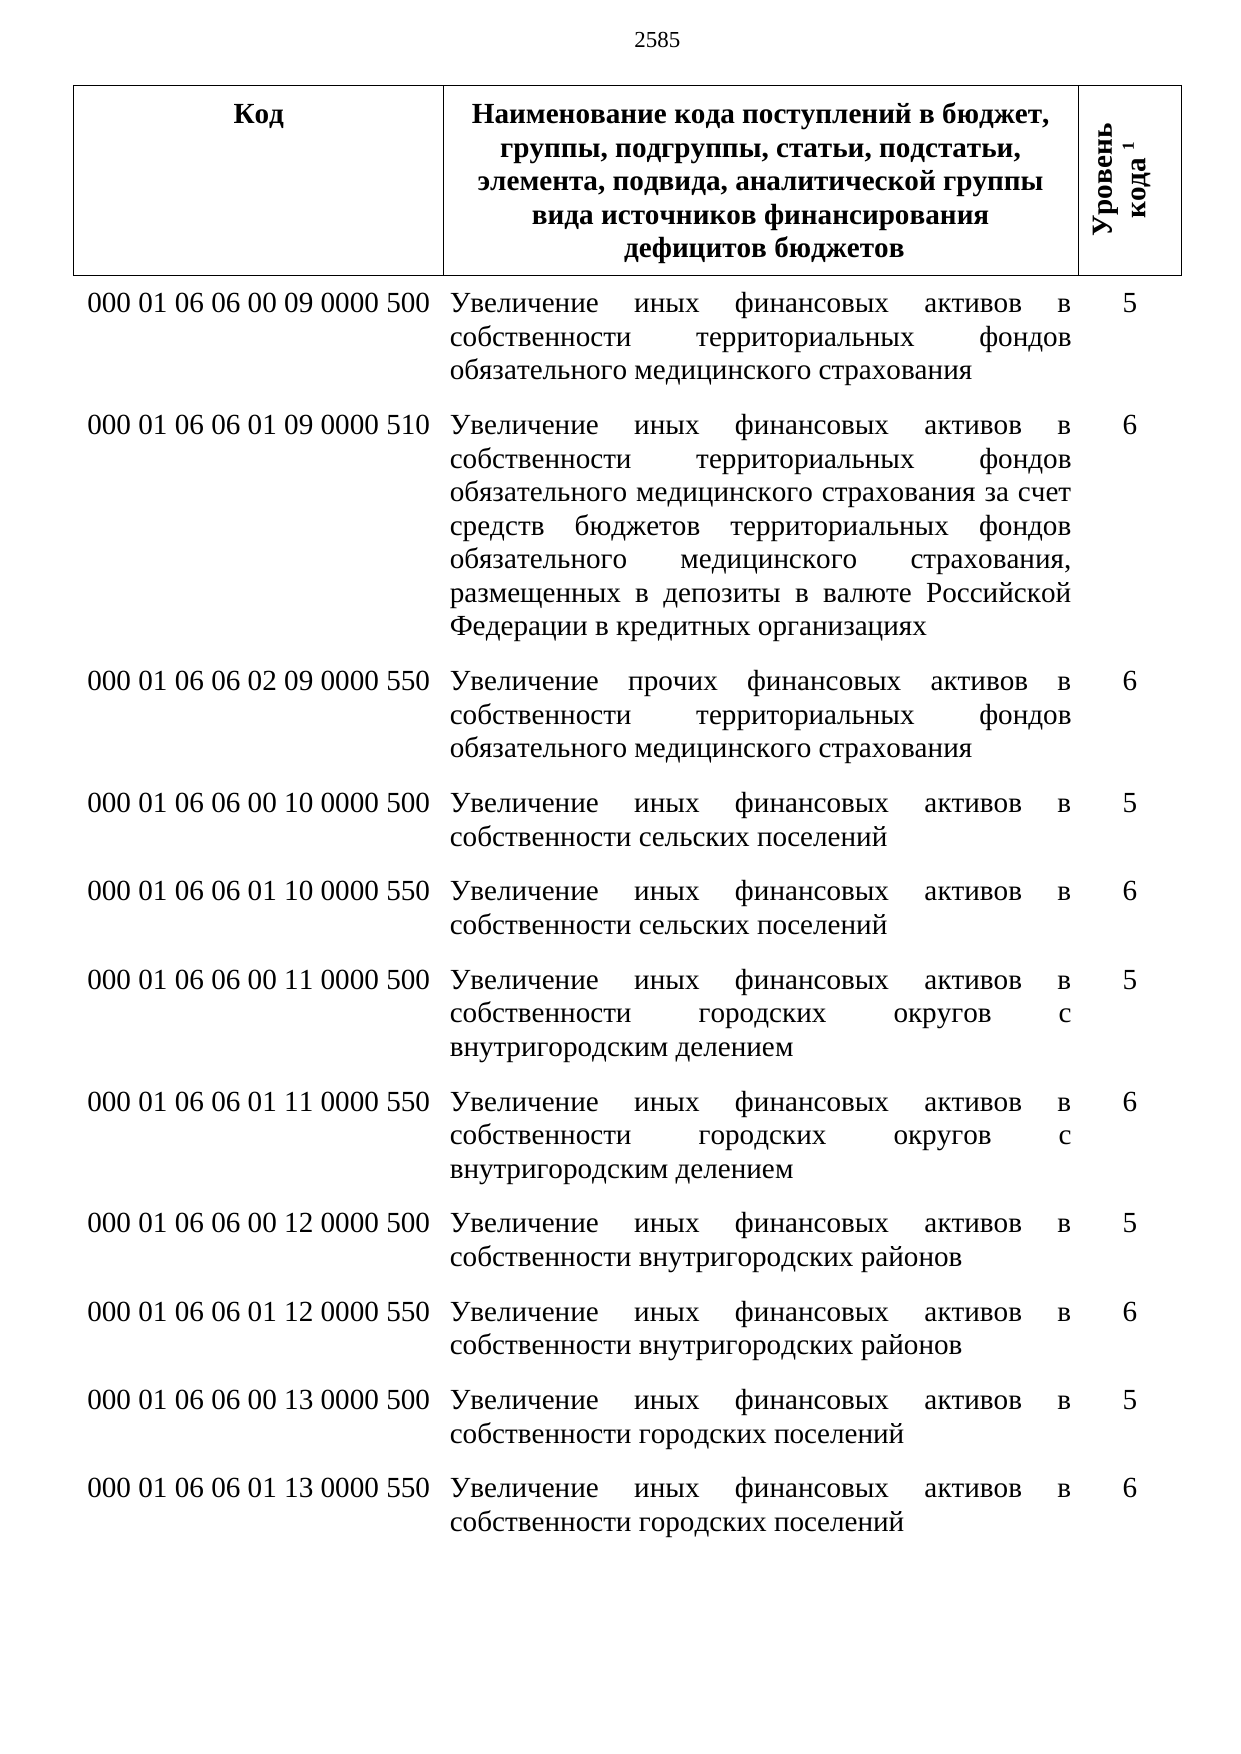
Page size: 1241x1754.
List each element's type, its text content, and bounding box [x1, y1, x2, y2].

table_cell 6 [1078, 1073, 1181, 1195]
table_cell Увеличение иных финансовых активов в собственности сельских поселений [443, 775, 1078, 863]
table_cell 5 [1078, 276, 1181, 397]
table_cell Увеличение прочих финансовых активов в собственности территориальных фондов обязательного медицинского страхования [443, 653, 1078, 774]
table_cell Увеличение иных финансовых активов в собственности территориальных фондов обязательного медицинского страхования за счет средств бюджетов территориальных фондов обязательного медицинского страхования, размещенных в депозиты в валюте Российской Федерации в кредитных организациях [443, 397, 1078, 653]
table_cell 000 01 06 06 01 10 0000 550 [74, 863, 443, 951]
table_cell 5 [1078, 951, 1181, 1073]
table_cell 000 01 06 06 01 11 0000 550 [74, 1073, 443, 1195]
table_cell Увеличение иных финансовых активов в собственности сельских поселений [443, 863, 1078, 951]
table_cell 5 [1078, 1372, 1181, 1460]
table_cell 000 01 06 06 01 12 0000 550 [74, 1283, 443, 1372]
table_cell 000 01 06 06 02 09 0000 550 [74, 653, 443, 774]
table_header Наименование кода поступлений в бюджет, группы, подгруппы, статьи, подстатьи, элемента, подвида, аналитической группы вида источников финансирования дефицитов бюджетов [444, 86, 1078, 275]
table_cell 000 01 06 06 00 13 0000 500 [74, 1372, 443, 1460]
table_header Код [74, 86, 443, 275]
table_cell 5 [1078, 775, 1181, 863]
table_cell Увеличение иных финансовых активов в собственности городских округов с внутригородским делением [443, 951, 1078, 1073]
table_cell Увеличение иных финансовых активов в собственности городских поселений [443, 1460, 1078, 1548]
table_cell 000 01 06 06 00 09 0000 500 [74, 276, 443, 397]
table_cell 000 01 06 06 00 10 0000 500 [74, 775, 443, 863]
table_cell 6 [1078, 1460, 1181, 1548]
table_cell 000 01 06 06 01 13 0000 550 [74, 1460, 443, 1548]
table_cell 6 [1078, 397, 1181, 653]
table_cell 5 [1078, 1195, 1181, 1283]
table_cell 6 [1078, 1283, 1181, 1372]
table_cell Увеличение иных финансовых активов в собственности территориальных фондов обязательного медицинского страхования [443, 276, 1078, 397]
table_cell Увеличение иных финансовых активов в собственности внутригородских районов [443, 1195, 1078, 1283]
table_cell 6 [1078, 863, 1181, 951]
table_header Уровень кода 1 [1079, 86, 1181, 275]
table_cell Увеличение иных финансовых активов в собственности внутригородских районов [443, 1283, 1078, 1372]
table_cell 6 [1078, 653, 1181, 774]
table_cell 000 01 06 06 00 12 0000 500 [74, 1195, 443, 1283]
table_cell Увеличение иных финансовых активов в собственности городских поселений [443, 1372, 1078, 1460]
table_cell Увеличение иных финансовых активов в собственности городских округов с внутригородским делением [443, 1073, 1078, 1195]
table_cell 000 01 06 06 00 11 0000 500 [74, 951, 443, 1073]
table_cell 000 01 06 06 01 09 0000 510 [74, 397, 443, 653]
